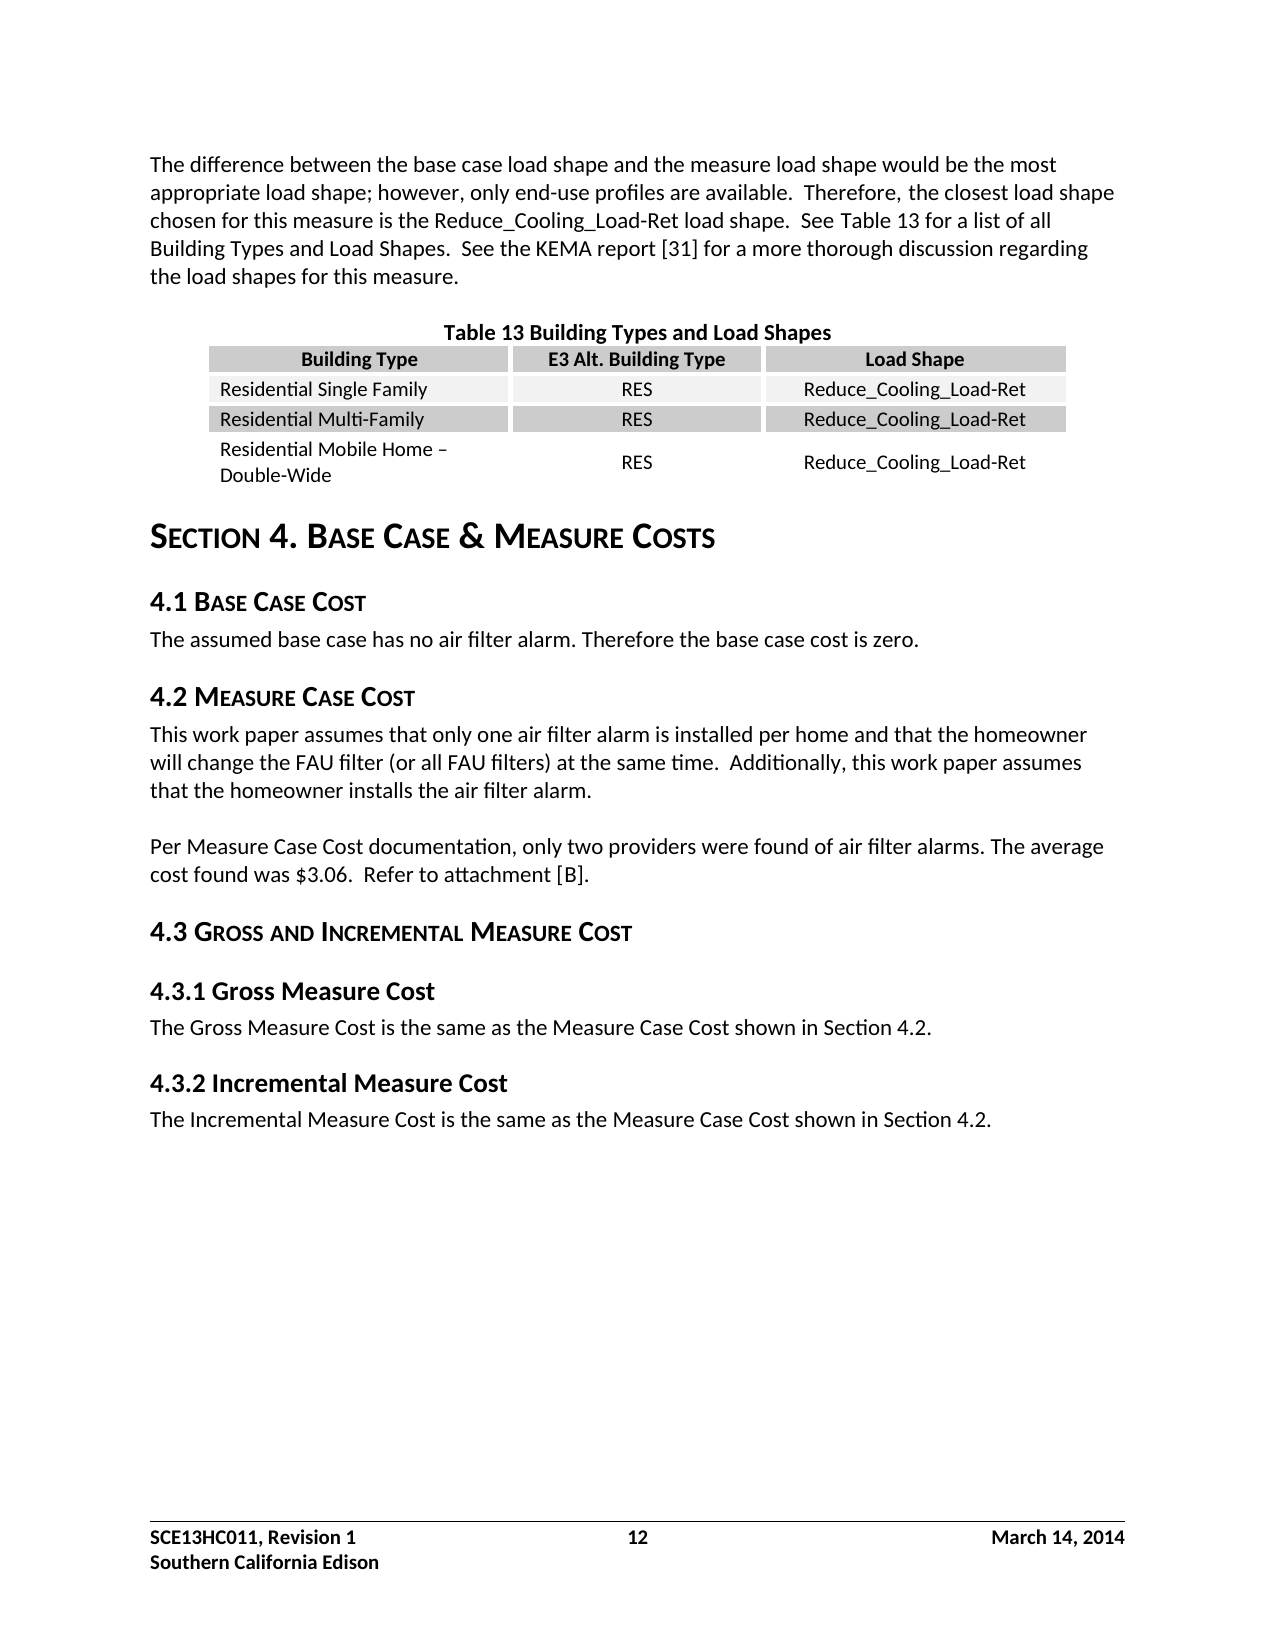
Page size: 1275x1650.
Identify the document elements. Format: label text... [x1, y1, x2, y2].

table_cell RES [513, 406, 761, 432]
subtitle 4.2 Measure Case Cost [150, 678, 1125, 714]
table_cell Reduce_Cooling_Load-Ret [766, 406, 1066, 432]
table_header Load Shape [766, 346, 1066, 372]
text Table 13 Building Types and Load Shapes [150, 318, 1125, 346]
table_cell RES [513, 437, 761, 487]
subtitle 4.3.2 Incremental Measure Cost [150, 1066, 1125, 1099]
subtitle 4.3 Gross and Incremental Measure Cost [150, 913, 1125, 949]
subtitle 4.1 Base Case Cost [150, 583, 1125, 619]
table_header E3 Alt. Building Type [513, 346, 761, 372]
subtitle 4.3.1 Gross Measure Cost [150, 974, 1125, 1007]
text The Incremental Measure Cost is the same as the Measure Case Cost shown in Section 4.2. [150, 1105, 1125, 1133]
table_cell Residential Mobile Home – Double-Wide [209, 437, 508, 487]
text The assumed base case has no air filter alarm. Therefore the base case cost is zero. [150, 625, 1125, 653]
text This work paper assumes that only one air filter alarm is installed per home and that the homeowner will change the FAU filter (or all FAU filters) at the same time. Additionally, this work paper assumes that the homeowner installs the air filter alarm. [150, 720, 1125, 804]
table_cell RES [513, 376, 761, 402]
table_cell Residential Multi-Family [209, 406, 508, 432]
text The difference between the base case load shape and the measure load shape would be the most appropriate load shape; however, only end-use profiles are available. Therefore, the closest load shape chosen for this measure is the Reduce_Cooling_Load-Ret load shape. See Table 13 for a list of all Building Types and Load Shapes. See the KEMA report [31] for a more thorough discussion regarding the load shapes for this measure. [150, 150, 1125, 290]
table_cell Residential Single Family [209, 376, 508, 402]
table_cell Reduce_Cooling_Load-Ret [766, 376, 1066, 402]
text The Gross Measure Cost is the same as the Measure Case Cost shown in Section 4.2. [150, 1013, 1125, 1041]
text Per Measure Case Cost documentation, only two providers were found of air filter alarms. The average cost found was $3.06. Refer to attachment [B]. [150, 832, 1125, 888]
subtitle Section 4. Base Case & Measure Costs [150, 512, 1125, 558]
table_header Building Type [209, 346, 508, 372]
table_cell Reduce_Cooling_Load-Ret [766, 437, 1066, 487]
